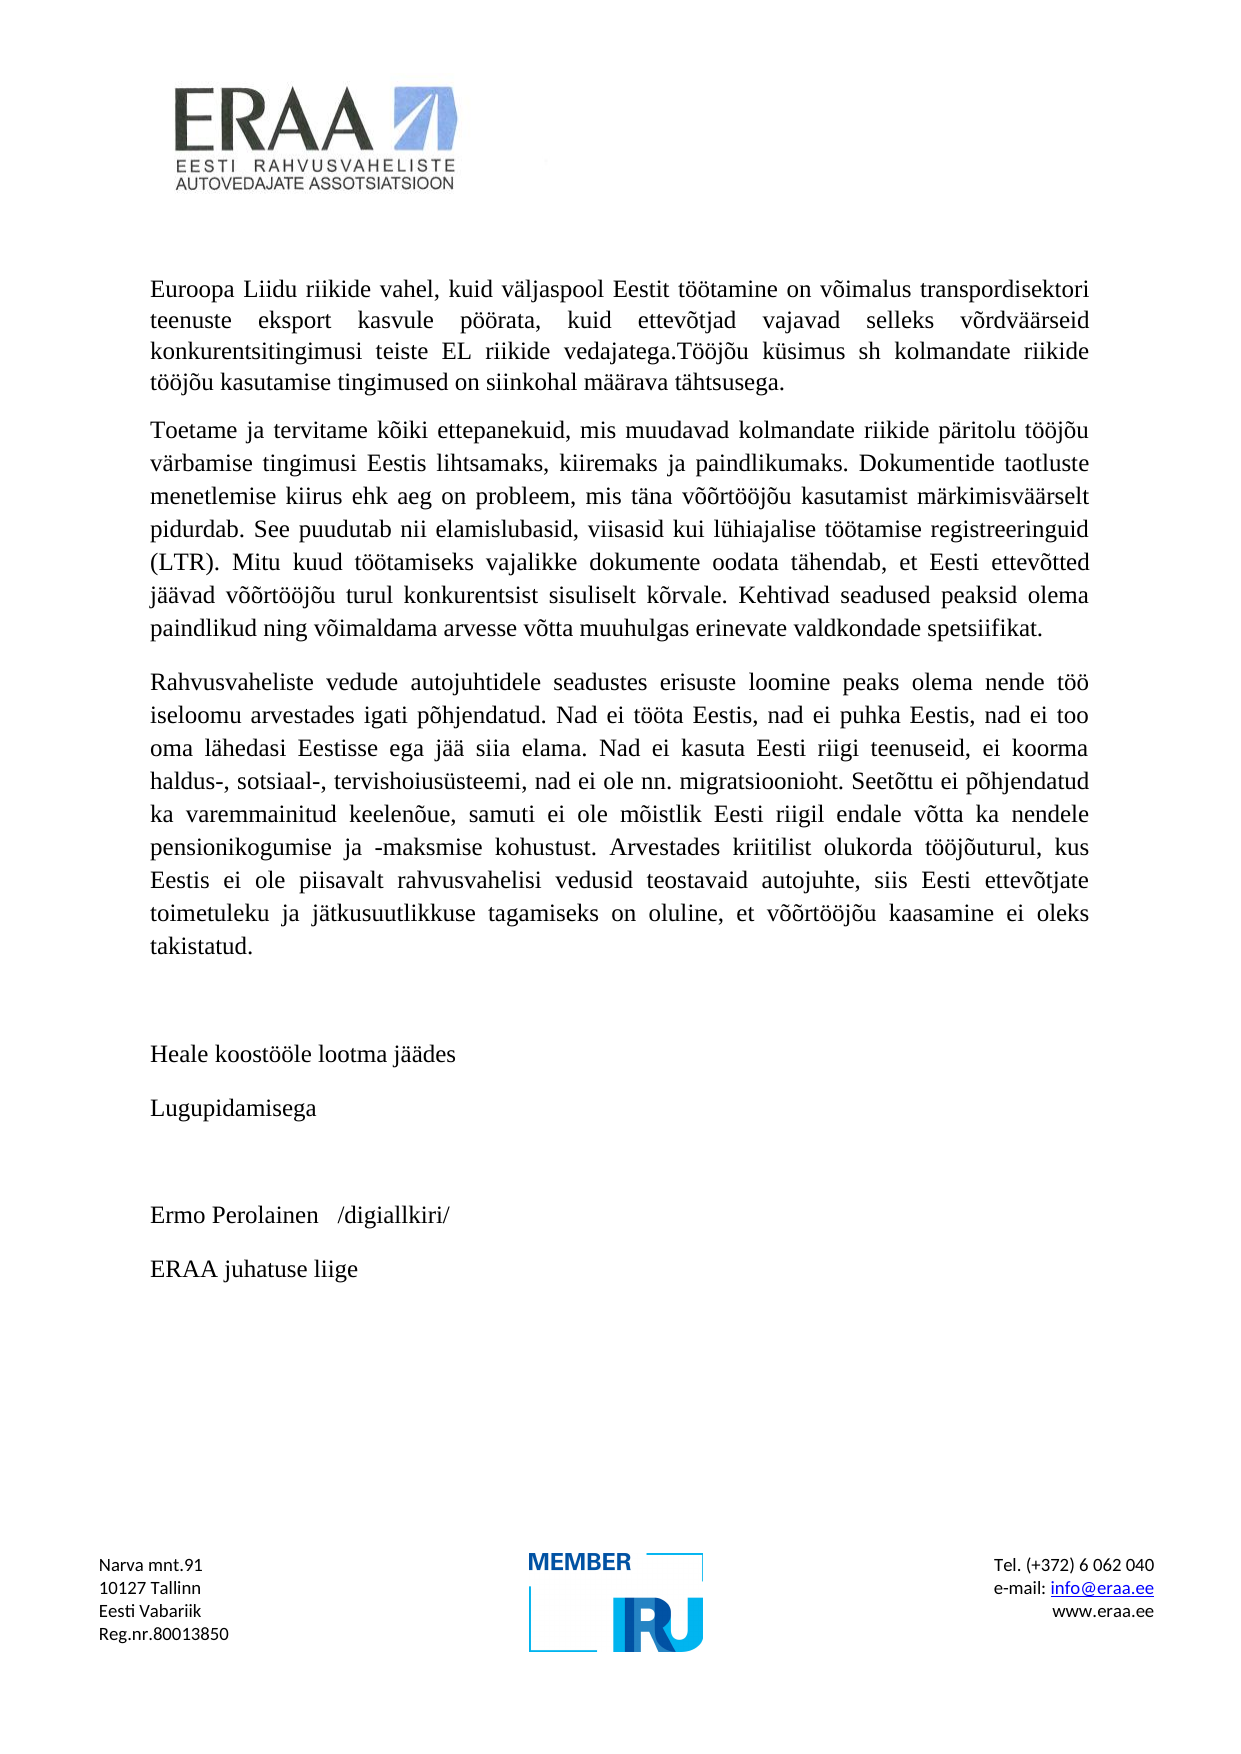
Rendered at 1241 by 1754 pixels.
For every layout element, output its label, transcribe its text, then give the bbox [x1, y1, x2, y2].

text Lugupidamisega [150, 1093, 1090, 1122]
text Euroopa Liidu riikide vahel, kuid väljaspool Eestit töötamine on võimalus transpordisektori teenuste eksport kasvule pöörata, kuid ettevõtjad vajavad selleks võrdväärseid konkurentsitingimusi teiste EL riikide vedajatega.Tööjõu küsimus sh kolmandate riikide tööjõu kasutamise tingimused on siinkohal määrava tähtsusega. [150, 274, 1090, 396]
text Ermo Perolainen /digiallkiri/ [150, 1201, 1090, 1229]
text ERAA juhatuse liige [150, 1254, 1090, 1283]
picture [690, 1642, 703, 1652]
text Heale koostööle lootma jäädes [150, 1039, 1090, 1068]
text Rahvusvaheliste vedude autojuhtidele seadustes erisuste loomine peaks olema nende töö iseloomu arvestades igati põhjendatud. Nad ei tööta Eestis, nad ei puhka Eestis, nad ei too oma lähedasi Eestisse ega jää siia elama. Nad ei kasuta Eesti riigi teenuseid, ei koorma haldus-, sotsiaal-, tervishoiusüsteemi, nad ei ole nn. migratsioonioht. Seetõttu ei põhjendatud ka varemmainitud keelenõue, samuti ei ole mõistlik Eesti riigil endale võtta ka nendele pensionikogumise ja -maksmise kohustust. Arvestades kriitilist olukorda tööjõuturul, kus Eestis ei ole piisavalt rahvusvahelisi vedusid teostavaid autojuhte, siis Eesti ettevõtjate toimetuleku ja jätkusuutlikkuse tagamiseks on oluline, et võõrtööjõu kaasamine ei oleks takistatud. [150, 667, 1090, 960]
picture [529, 1553, 703, 1652]
text Toetame ja tervitame kõiki ettepanekuid, mis muudavad kolmandate riikide päritolu tööjõu värbamise tingimusi Eestis lihtsamaks, kiiremaks ja paindlikumaks. Dokumentide taotluste menetlemise kiirus ehk aeg on probleem, mis täna võõrtööjõu kasutamist märkimisväärselt pidurdab. See puudutab nii elamislubasid, viisasid kui lühiajalise töötamise registreeringuid (LTR). Mitu kuud töötamiseks vajalikke dokumente oodata tähendab, et Eesti ettevõtted jäävad võõrtööjõu turul konkurentsist sisuliselt kõrvale. Kehtivad seadused peaksid olema paindlikud ning võimaldama arvesse võtta muuhulgas erinevate valdkondade spetsiifikat. [150, 415, 1090, 642]
picture [150, 73, 554, 202]
